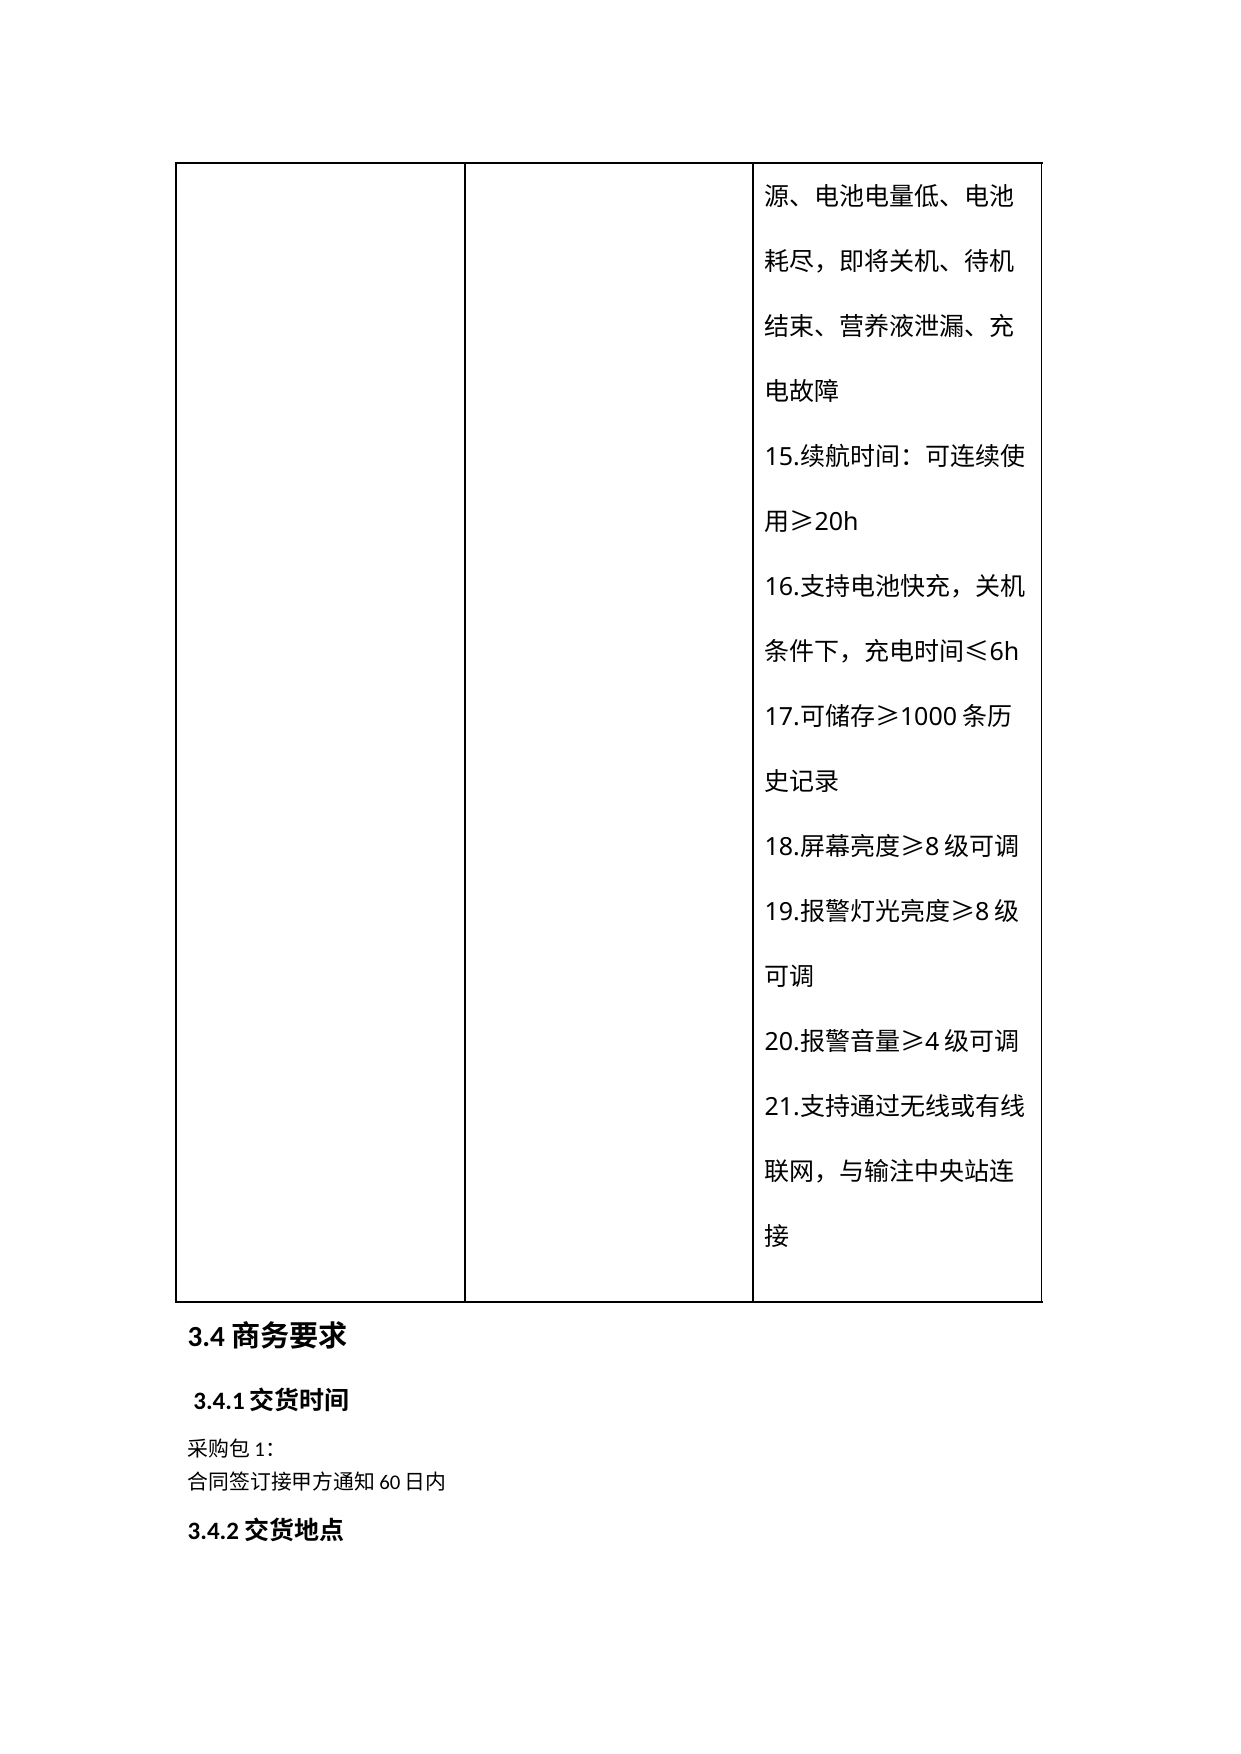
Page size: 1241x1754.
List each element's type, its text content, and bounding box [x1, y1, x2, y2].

table_cell 1 [466, 164, 752, 1301]
text 3.4商务要求 [187, 1303, 1053, 1368]
text 3.4.2交货地点 [187, 1498, 1053, 1563]
table_cell [177, 164, 464, 1301]
text 3.4.1交货时间 [187, 1368, 1053, 1433]
text 采购包1： [187, 1433, 1053, 1465]
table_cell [754, 164, 1041, 1301]
text 合同签订接甲方通知60日内 [187, 1465, 1053, 1498]
